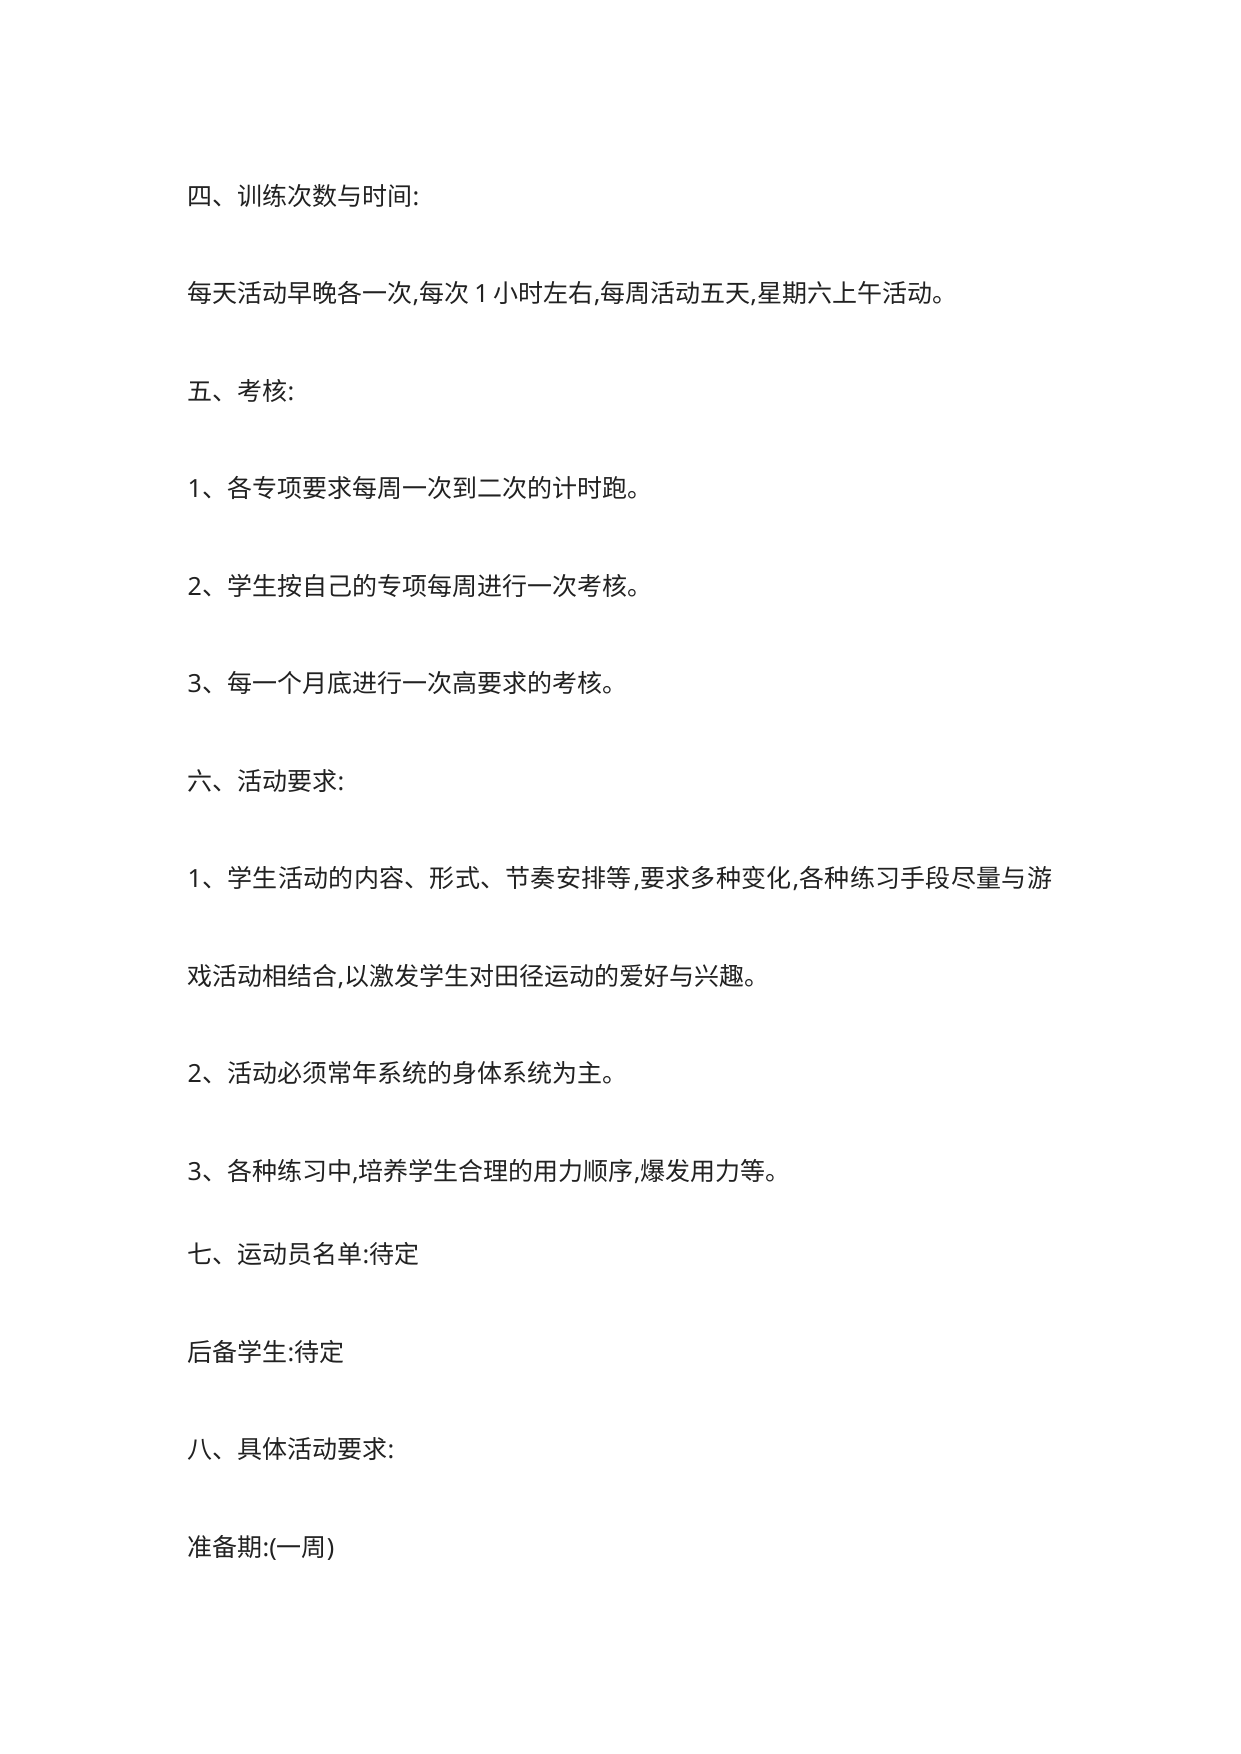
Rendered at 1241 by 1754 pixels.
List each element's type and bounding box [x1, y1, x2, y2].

text [187, 1220, 1053, 1578]
text [187, 162, 1053, 1202]
